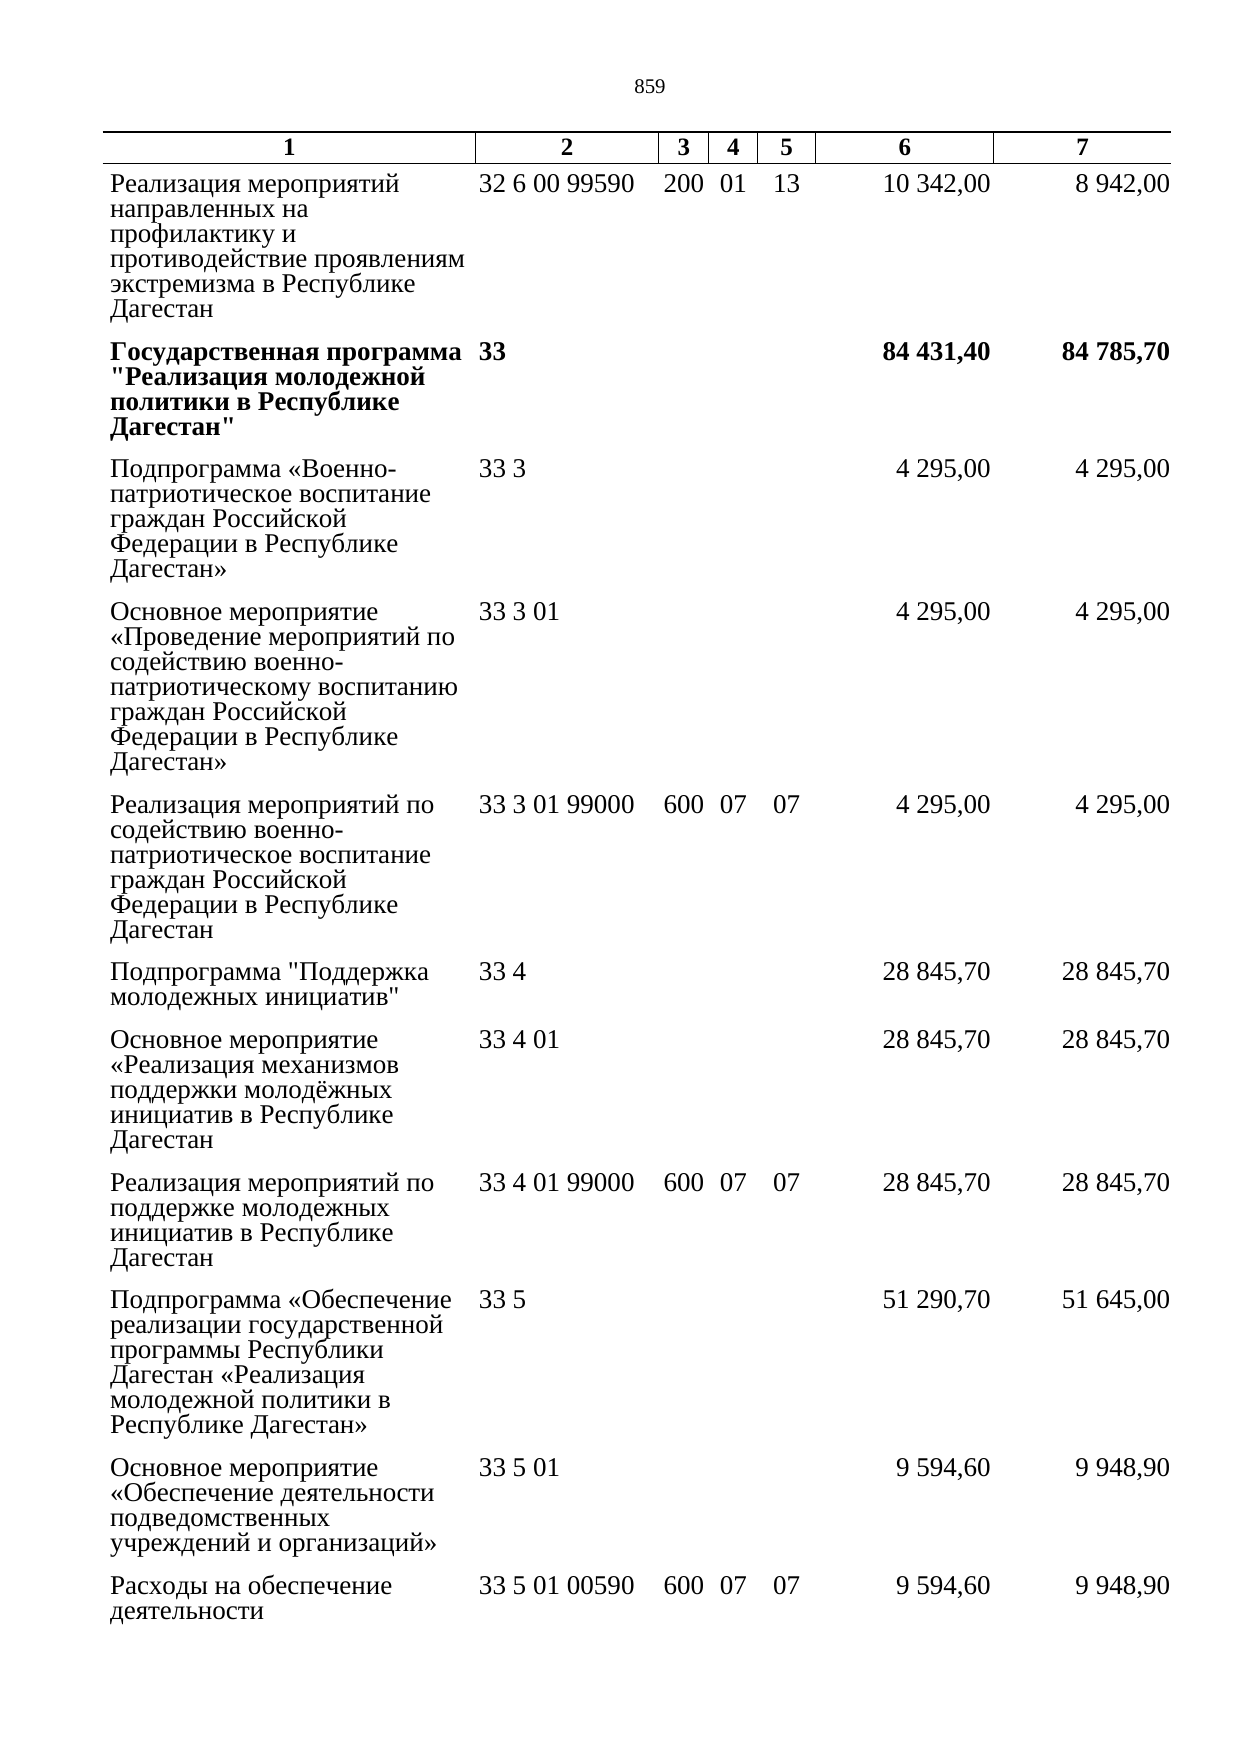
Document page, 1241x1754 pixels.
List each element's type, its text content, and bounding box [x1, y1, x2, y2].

table_header 1 [103, 133, 475, 163]
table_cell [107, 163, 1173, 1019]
table_header 2 [476, 133, 658, 163]
table_header 7 [994, 133, 1171, 163]
table_header 4 [709, 133, 757, 163]
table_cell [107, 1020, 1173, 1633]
table_header 6 [816, 133, 993, 163]
table_header 5 [758, 133, 815, 163]
table_header 3 [659, 133, 708, 163]
